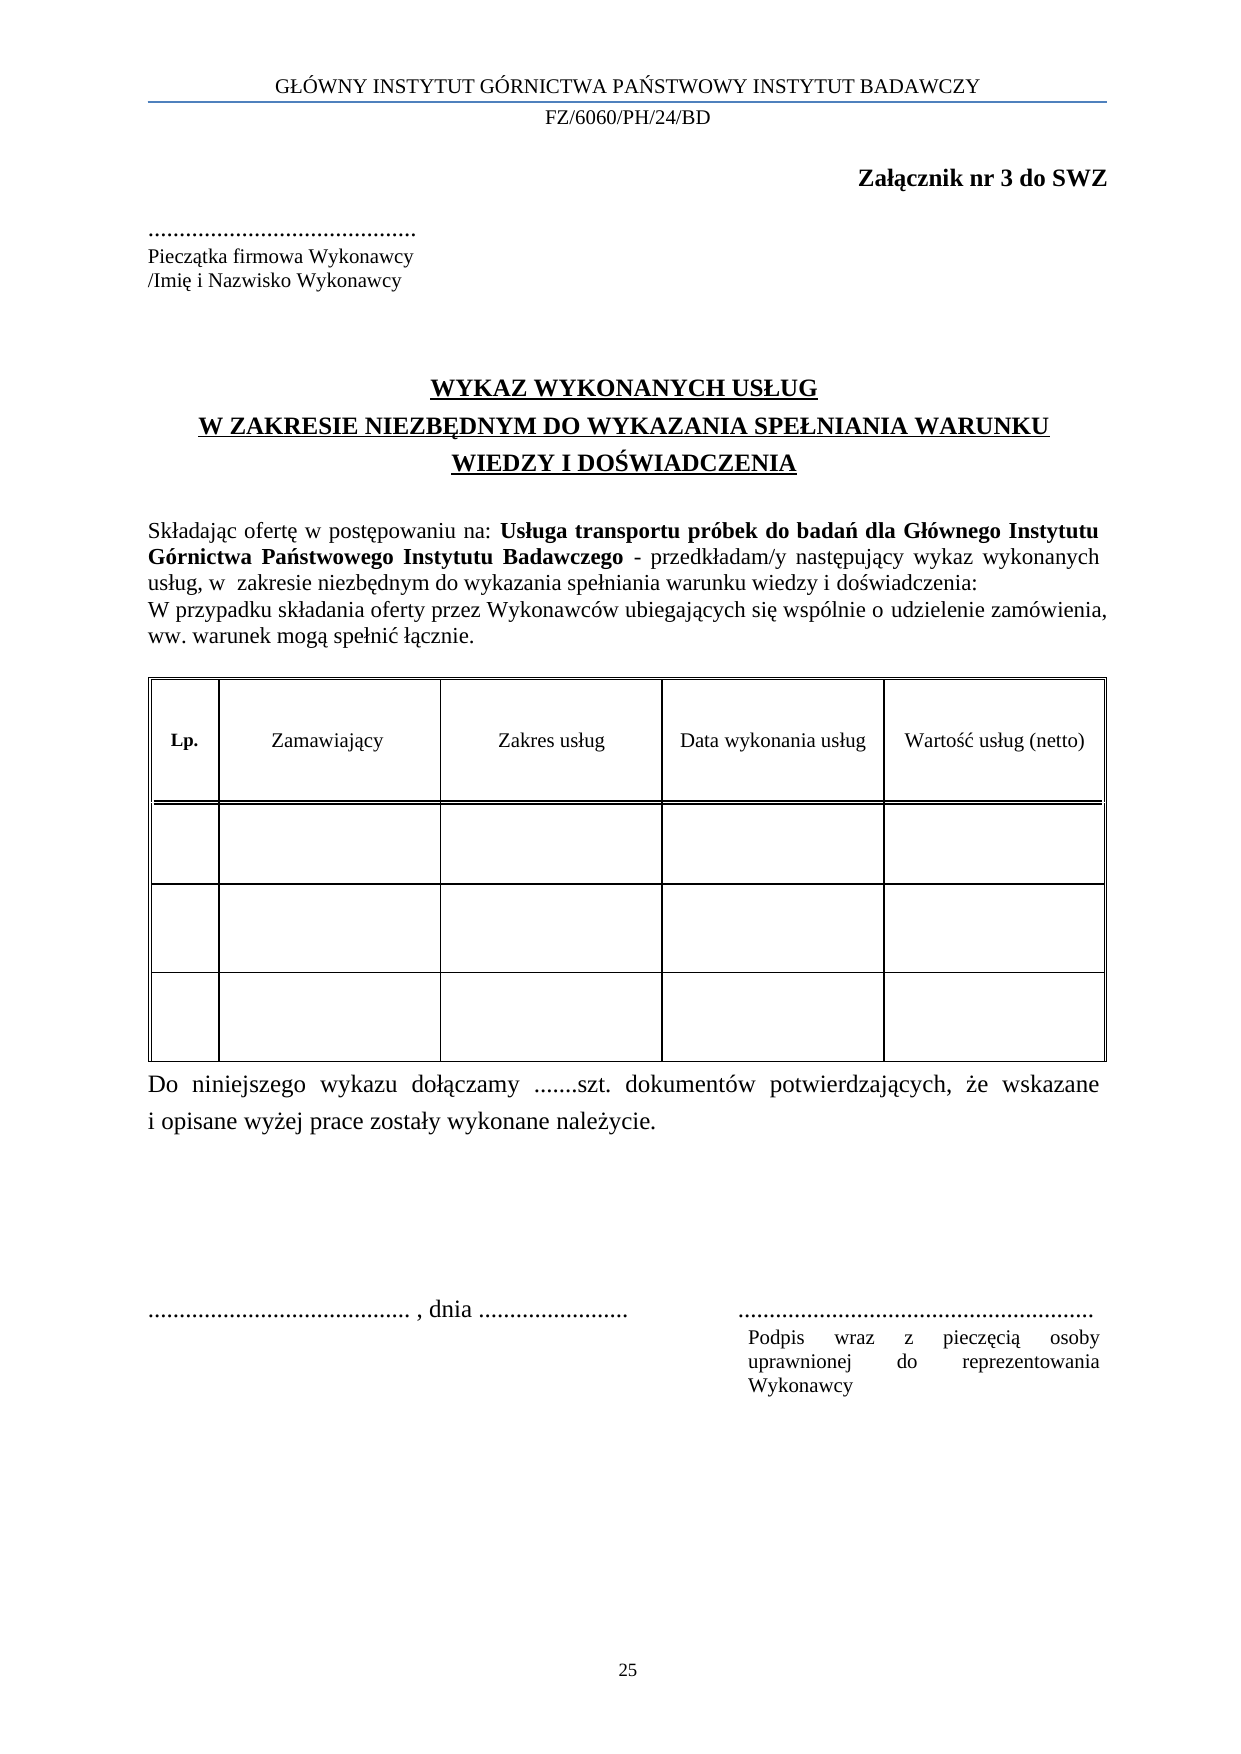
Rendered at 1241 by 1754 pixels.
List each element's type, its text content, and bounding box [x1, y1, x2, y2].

table_header Zamawiający [220, 680, 440, 800]
text Podpis wraz z pieczęcią osoby uprawnionej do reprezentowania Wykonawcy [748, 1325, 1100, 1397]
table_cell [885, 973, 1104, 1061]
table_cell [152, 973, 218, 1061]
text /Imię i Nazwisko Wykonawcy [148, 268, 1107, 292]
text Załącznik nr 3 do SWZ [148, 160, 1107, 193]
table_header Lp. [152, 680, 218, 800]
table_cell [220, 805, 440, 883]
table_cell [441, 885, 661, 972]
table_cell [150, 800, 218, 883]
text Pieczątka firmowa Wykonawcy [148, 243, 1107, 268]
table_header Wartość usług (netto) [885, 680, 1104, 800]
table_cell [663, 805, 883, 883]
table_cell [885, 800, 1105, 883]
text .......................................... , dnia ........................ ......................................................... [148, 1287, 1100, 1325]
table_cell [220, 885, 440, 972]
text Składając ofertę w postępowaniu na: Usługa transportu próbek do badań dla Głównego Instytutu Górnictwa Państwowego Instytutu Badawczego - przedkładam/y następujący wykaz wykonanych usług, w zakresie niezbędnym do wykazania spełniania warunku wiedzy i doświadczenia: [148, 517, 1100, 596]
text Do niniejszego wykazu dołączamy .......szt. dokumentów potwierdzających, że wskazane i opisane wyżej prace zostały wykonane należycie. [148, 1062, 1100, 1137]
table_header Data wykonania usług [663, 680, 883, 800]
table_cell [885, 885, 1104, 972]
table_cell [220, 973, 440, 1061]
text ........................................... [148, 206, 1100, 243]
table_cell [663, 885, 883, 972]
table_cell [441, 805, 661, 883]
text W przypadku składania oferty przez Wykonawców ubiegających się wspólnie o udzielenie zamówienia, ww. warunek mogą spełnić łącznie. [148, 596, 1107, 648]
text W ZAKRESIE NIEZBĘDNYM DO WYKAZANIA SPEŁNIANIA WARUNKU WIEDZY I DOŚWIADCZENIA [148, 404, 1100, 479]
table_header Zakres usług [441, 680, 661, 800]
text WYKAZ WYKONANYCH USŁUG [148, 367, 1100, 404]
table_cell [663, 973, 883, 1061]
table_cell [152, 885, 218, 972]
table_cell [441, 973, 661, 1061]
